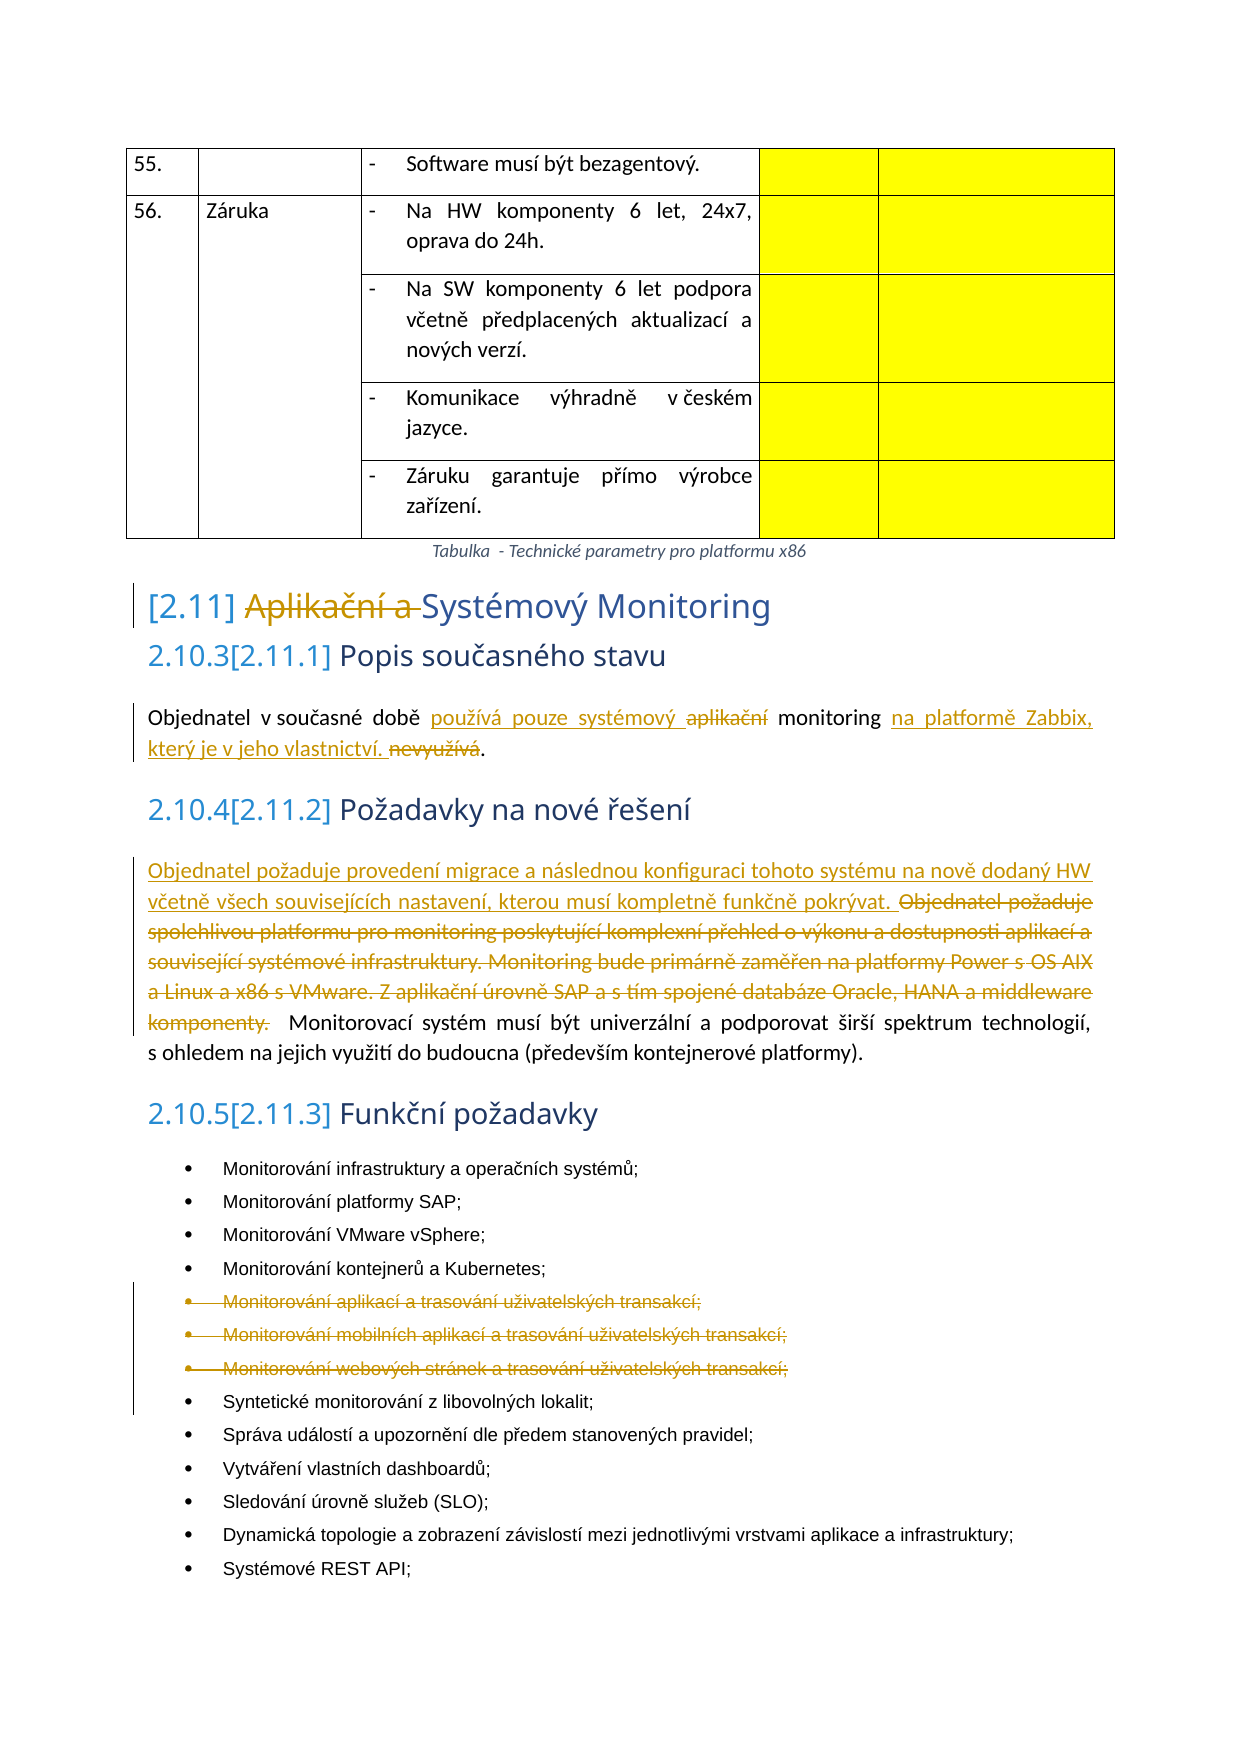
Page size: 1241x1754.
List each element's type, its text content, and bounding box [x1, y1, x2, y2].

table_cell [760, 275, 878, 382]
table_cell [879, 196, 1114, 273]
text Monitorovací systém musí být univerzální a podporovat širší spektrum technologií, s ohledem na jejich využití do budoucna (především kontejnerové platformy). [148, 994, 1093, 1066]
subtitle Popis současného stavu [148, 636, 1093, 675]
list Sledování úrovně služeb (SLO); [185, 1482, 1093, 1515]
list Monitorování platformy SAP; [185, 1182, 1093, 1215]
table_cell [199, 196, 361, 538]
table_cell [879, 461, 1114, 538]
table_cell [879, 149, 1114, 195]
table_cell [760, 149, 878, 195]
list Syntetické monitorování z libovolných lokalit; [185, 1382, 1093, 1415]
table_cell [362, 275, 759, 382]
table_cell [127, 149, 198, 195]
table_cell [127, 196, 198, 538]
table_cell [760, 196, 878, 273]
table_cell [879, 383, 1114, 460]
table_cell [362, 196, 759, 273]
list Vytváření vlastních dashboardů; [185, 1448, 1093, 1482]
subtitle Požadavky na nové řešení [148, 789, 1093, 828]
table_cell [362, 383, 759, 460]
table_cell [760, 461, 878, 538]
subtitle Funkční požadavky [148, 1093, 1093, 1133]
list Monitorování VMware vSphere; [185, 1215, 1093, 1248]
text Objednatel v současné době monitoring . [148, 703, 1093, 762]
list Dynamická topologie a zobrazení závislostí mezi jednotlivými vrstvami aplikace a infrastruktury; [185, 1515, 1093, 1548]
text Monitorovací systém musí být univerzální a podporovat širší spektrum technologií, s ohledem na jejich využití do budoucna (především kontejnerové platformy). [148, 964, 1093, 993]
list Monitorování kontejnerů a Kubernetes; [185, 1248, 1093, 1282]
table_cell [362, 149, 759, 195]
text Monitorovací systém musí být univerzální a podporovat širší spektrum technologií, s ohledem na jejich využití do budoucna (především kontejnerové platformy). [148, 882, 1093, 963]
subtitle Systémový Monitoring [148, 582, 1093, 628]
list Správa událostí a upozornění dle předem stanovených pravidel; [185, 1415, 1093, 1448]
list Systémové REST API; [185, 1548, 1093, 1582]
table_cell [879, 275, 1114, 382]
text Monitorovací systém musí být univerzální a podporovat širší spektrum technologií, s ohledem na jejich využití do budoucna (především kontejnerové platformy). [148, 857, 1093, 881]
list Monitorování infrastruktury a operačních systémů; [185, 1148, 1093, 1182]
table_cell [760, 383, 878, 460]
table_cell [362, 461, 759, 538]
